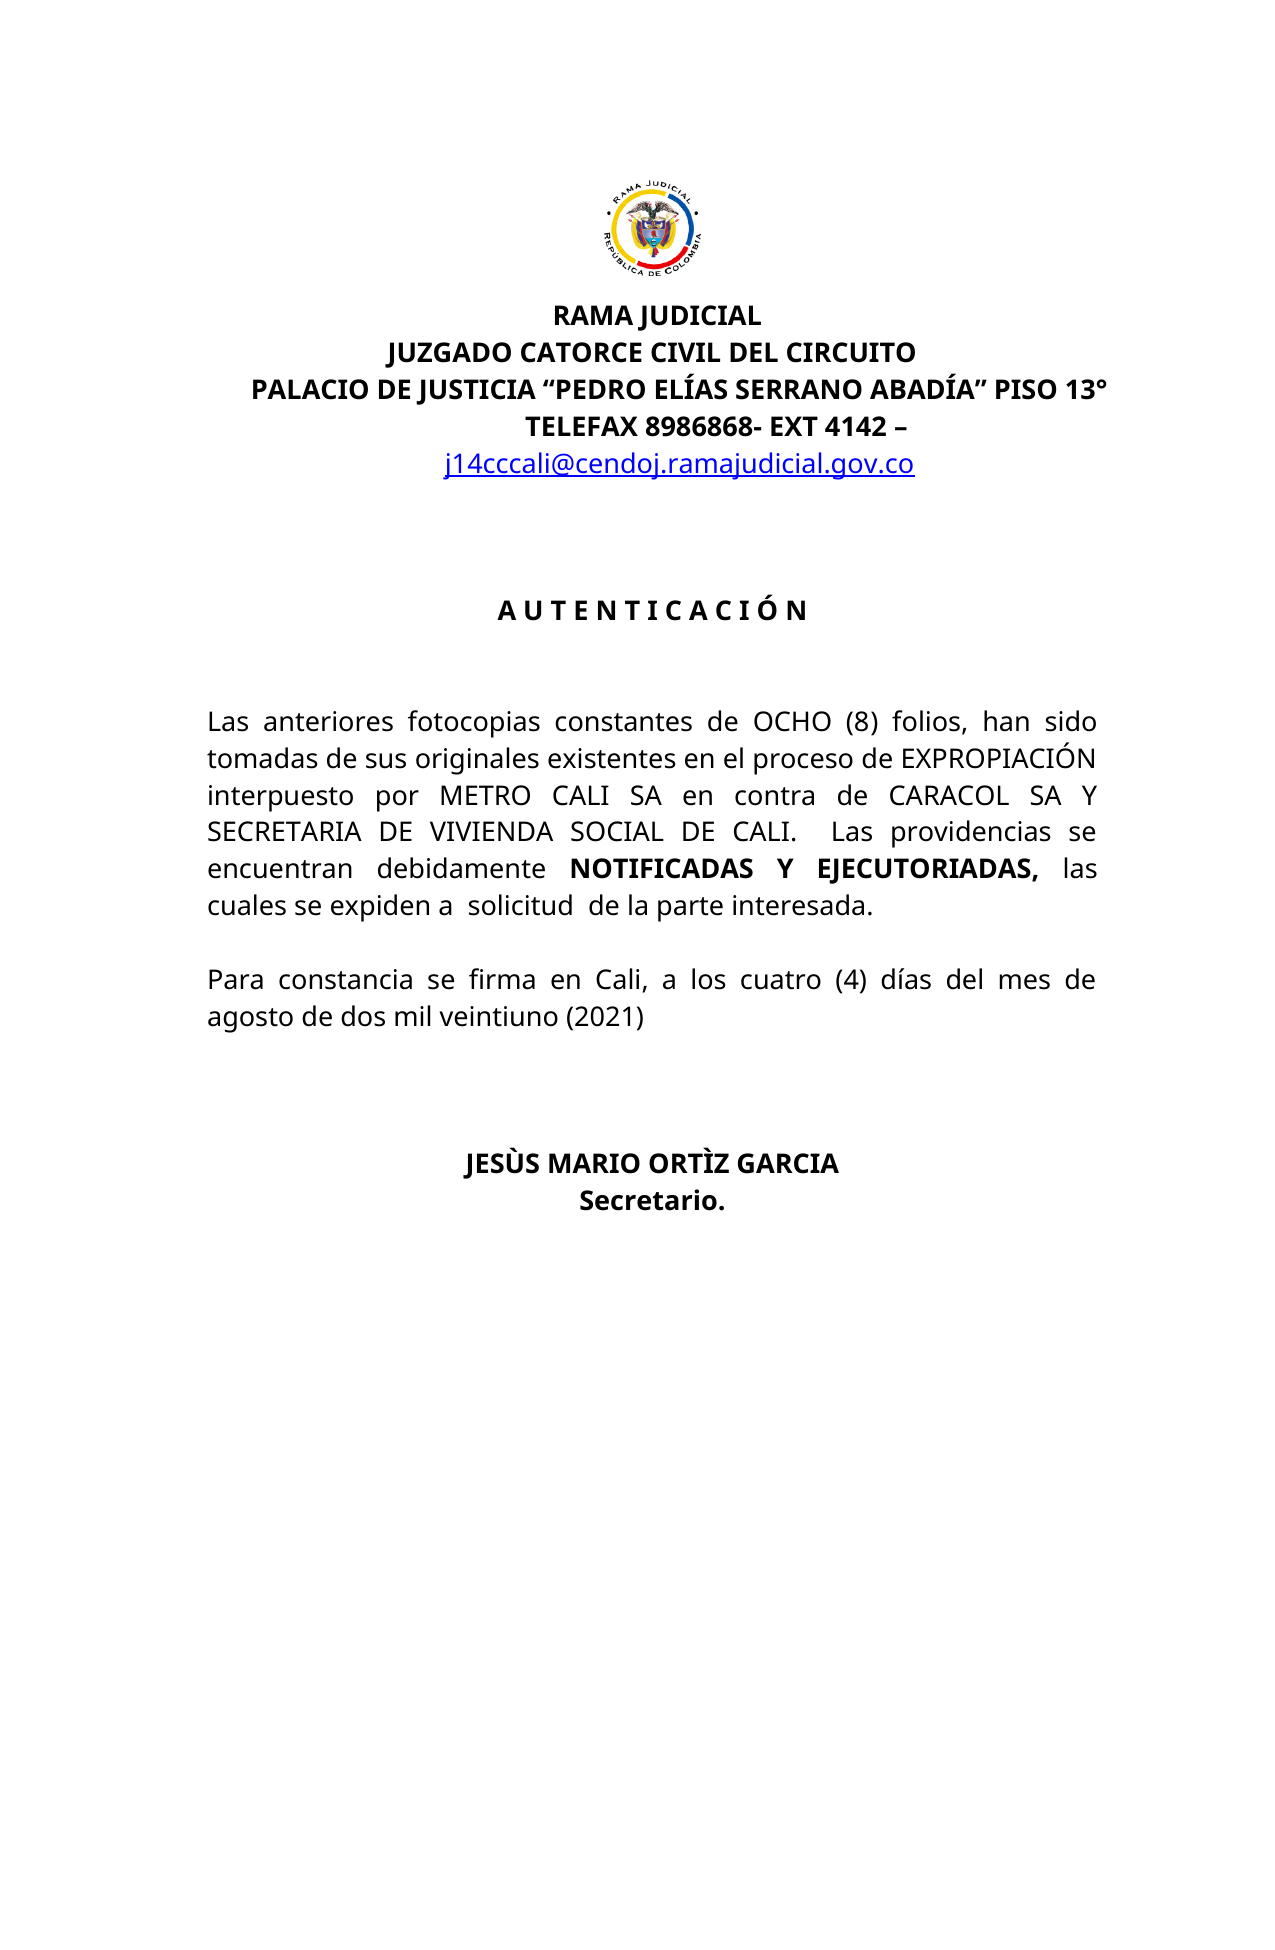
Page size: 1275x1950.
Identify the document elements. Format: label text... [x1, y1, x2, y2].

text JUZGADO CATORCE CIVIL DEL CIRCUITO [207, 333, 1098, 370]
text PALACIO DE JUSTICIA “PEDRO ELÍAS SERRANO ABADÍA” PISO 13° [207, 370, 1152, 407]
picture [602, 177, 703, 278]
text Las anteriores fotocopias constantes de OCHO (8) folios, han sido tomadas de sus originales existentes en el proceso de EXPROPIACIÓN interpuesto por METRO CALI SA en contra de CARACOL SA Y SECRETARIA DE VIVIENDA SOCIAL DE CALI. Las providencias se encuentran debidamente NOTIFICADAS Y EJECUTORIADAS, las cuales se expiden a solicitud de la parte interesada. [207, 702, 1098, 923]
text RAMA JUDICIAL [207, 297, 1107, 333]
text TELEFAX 8986868- EXT 4142 – [207, 407, 1152, 444]
text Secretario. [207, 1182, 1098, 1218]
text A U T E N T I C A C I Ó N [207, 592, 1098, 628]
text JESÙS MARIO ORTÌZ GARCIA [207, 1145, 1098, 1182]
text Para constancia se firma en Cali, a los cuatro (4) días del mes de agosto de dos mil veintiuno (2021) [207, 960, 1098, 1034]
text j14cccali@cendoj.ramajudicial.gov.co [207, 444, 1152, 481]
